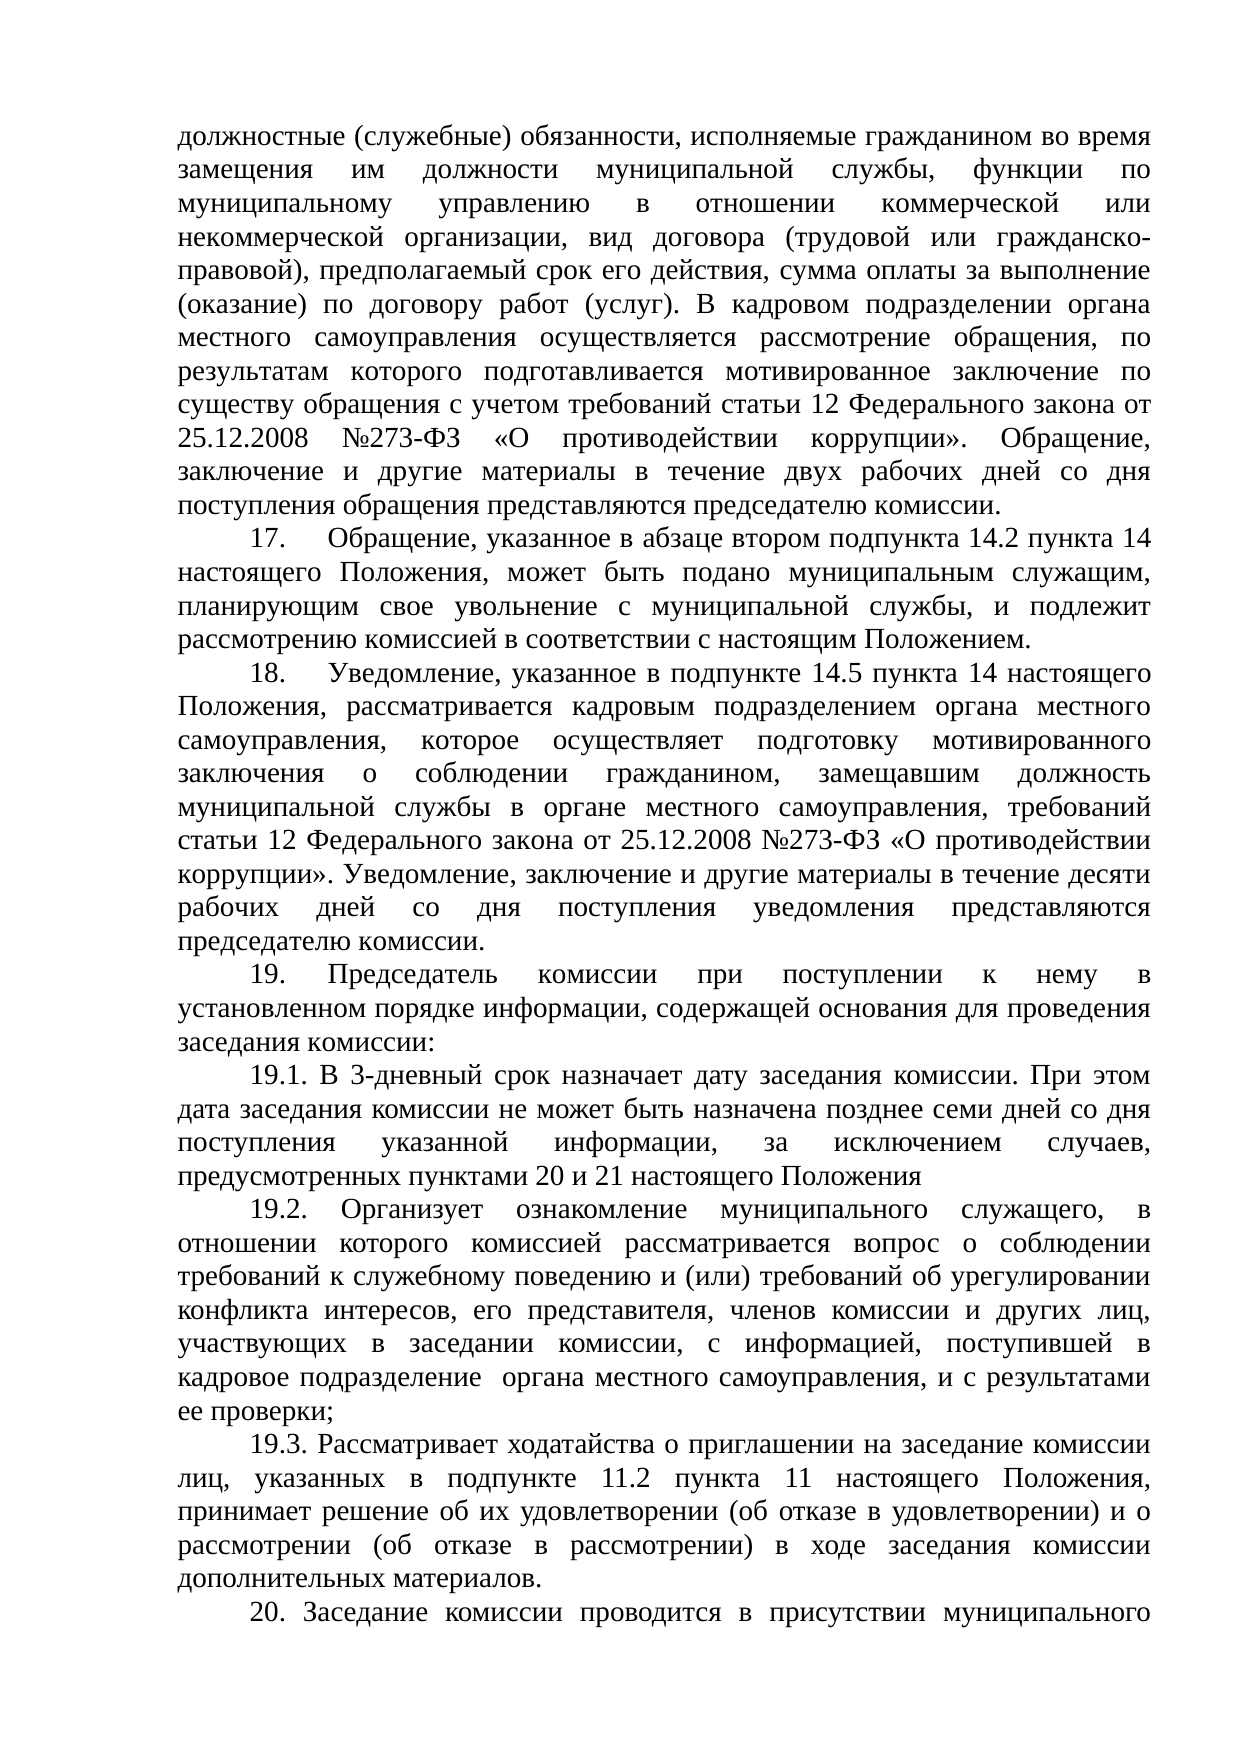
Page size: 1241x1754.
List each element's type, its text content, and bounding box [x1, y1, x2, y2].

list Обращение, указанное в абзаце втором подпункта 14.2 пункта 14 настоящего Положения, может быть подано муниципальным служащим, планирующим свое увольнение с муниципальной службы, и подлежит рассмотрению комиссией в соответствии с настоящим Положением. [177, 521, 1152, 655]
text 19.3. Рассматривает ходатайства о приглашении на заседание комиссии лиц, указанных в подпункте 11.2 пункта 11 настоящего Положения, принимает решение об их удовлетворении (об отказе в удовлетворении) и о рассмотрении (об отказе в рассмотрении) в ходе заседания комиссии дополнительных материалов. [177, 1426, 1152, 1594]
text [177, 1594, 1152, 1627]
list Председатель комиссии при поступлении к нему в установленном порядке информации, содержащей основания для проведения заседания комиссии: [177, 957, 1152, 1057]
list Уведомление, указанное в подпункте 14.5 пункта 14 настоящего Положения, рассматривается кадровым подразделением органа местного самоуправления, которое осуществляет подготовку мотивированного заключения о соблюдении гражданином, замещавшим должность муниципальной службы в органе местного самоуправления, требований статьи 12 Федерального закона от 25.12.2008 №273-ФЗ «О противодействии коррупции». Уведомление, заключение и другие материалы в течение десяти рабочих дней со дня поступления уведомления представляются председателю комиссии. [177, 655, 1152, 957]
text 19.1. В 3-дневный срок назначает дату заседания комиссии. При этом дата заседания комиссии не может быть назначена позднее семи дней со дня поступления указанной информации, за исключением случаев, предусмотренных пунктами 20 и 21 настоящего Положения [177, 1057, 1152, 1191]
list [177, 118, 1152, 521]
text 19.2. Организует ознакомление муниципального служащего, в отношении которого комиссией рассматривается вопрос о соблюдении требований к служебному поведению и (или) требований об урегулировании конфликта интересов, его представителя, членов комиссии и других лиц, участвующих в заседании комиссии, с информацией, поступившей в кадровое подразделение органа местного самоуправления, и с результатами ее проверки; [177, 1191, 1152, 1426]
